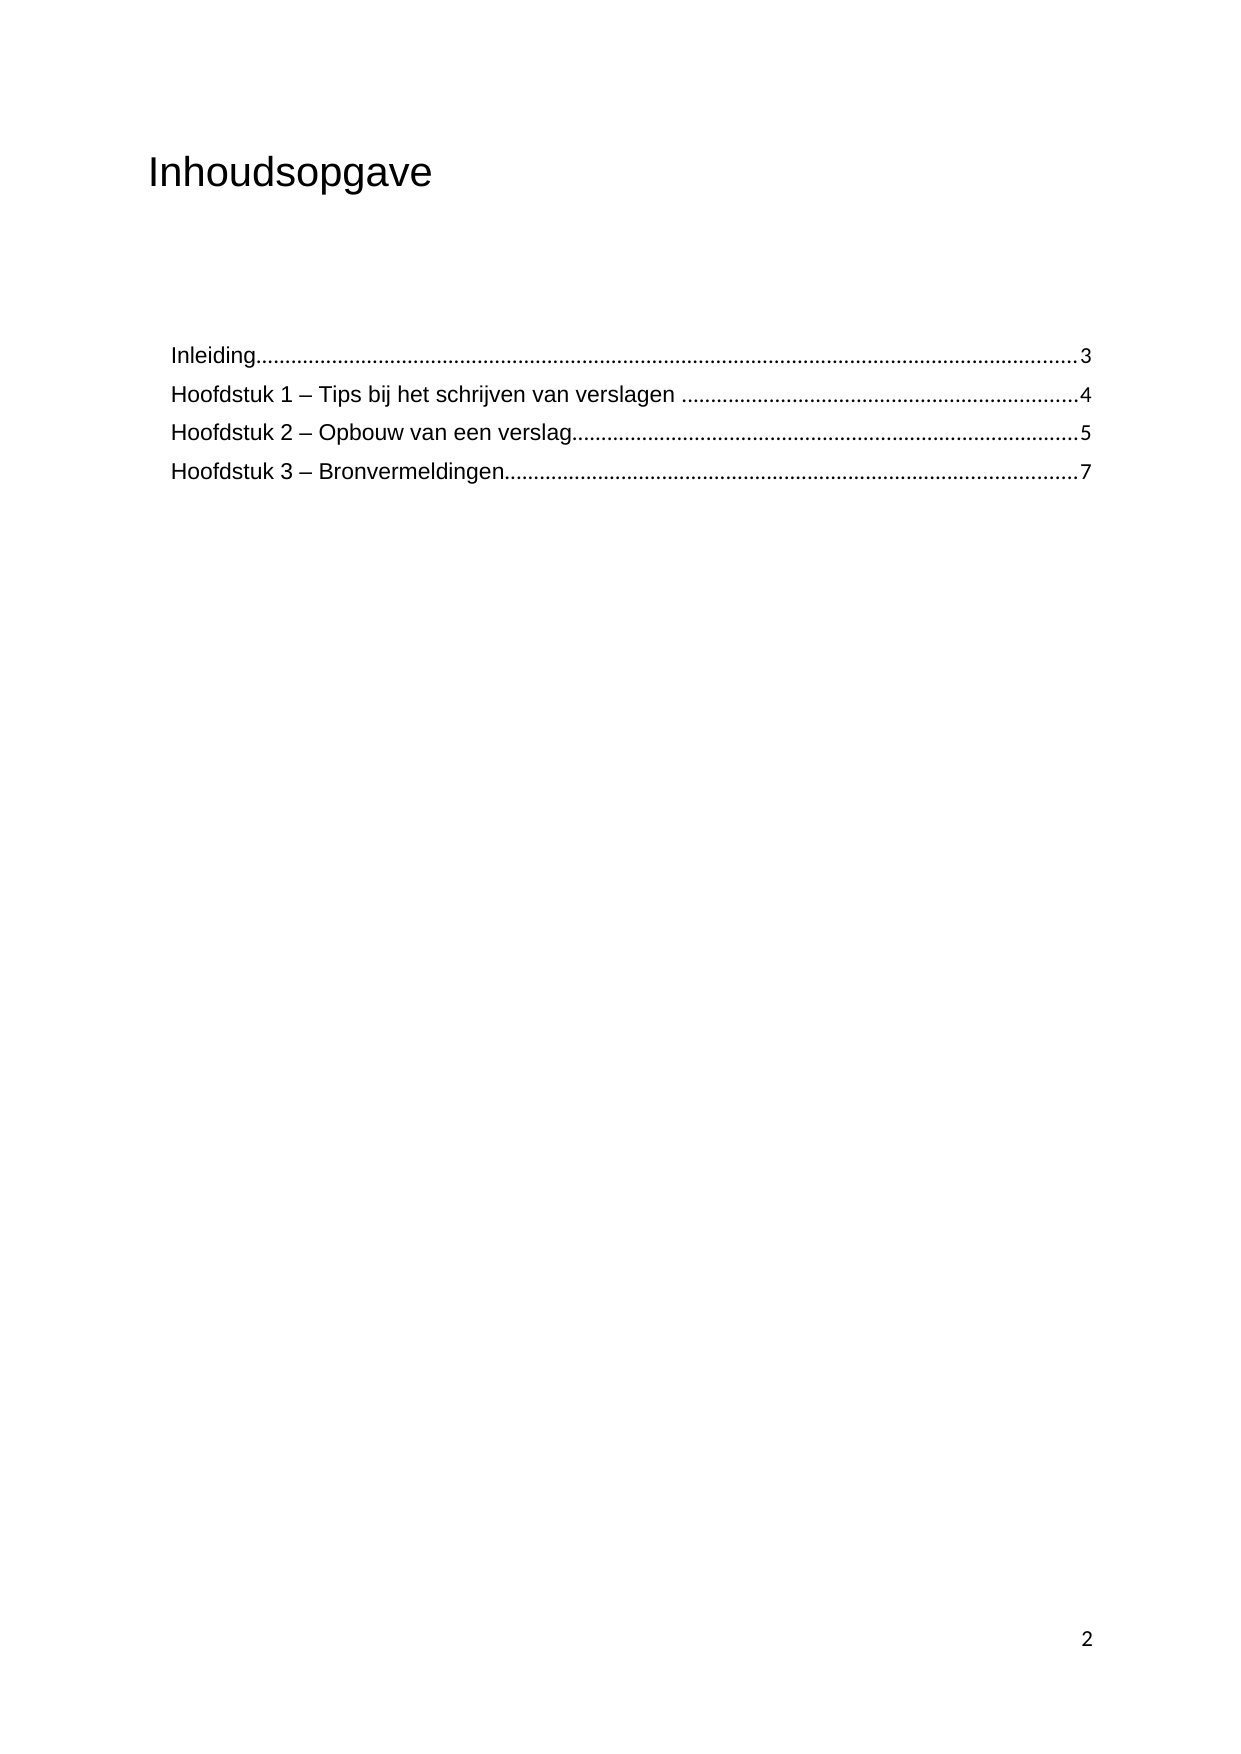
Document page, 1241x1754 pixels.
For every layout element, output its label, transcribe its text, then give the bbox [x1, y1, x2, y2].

text Inhoudsopgave [148, 148, 1093, 196]
